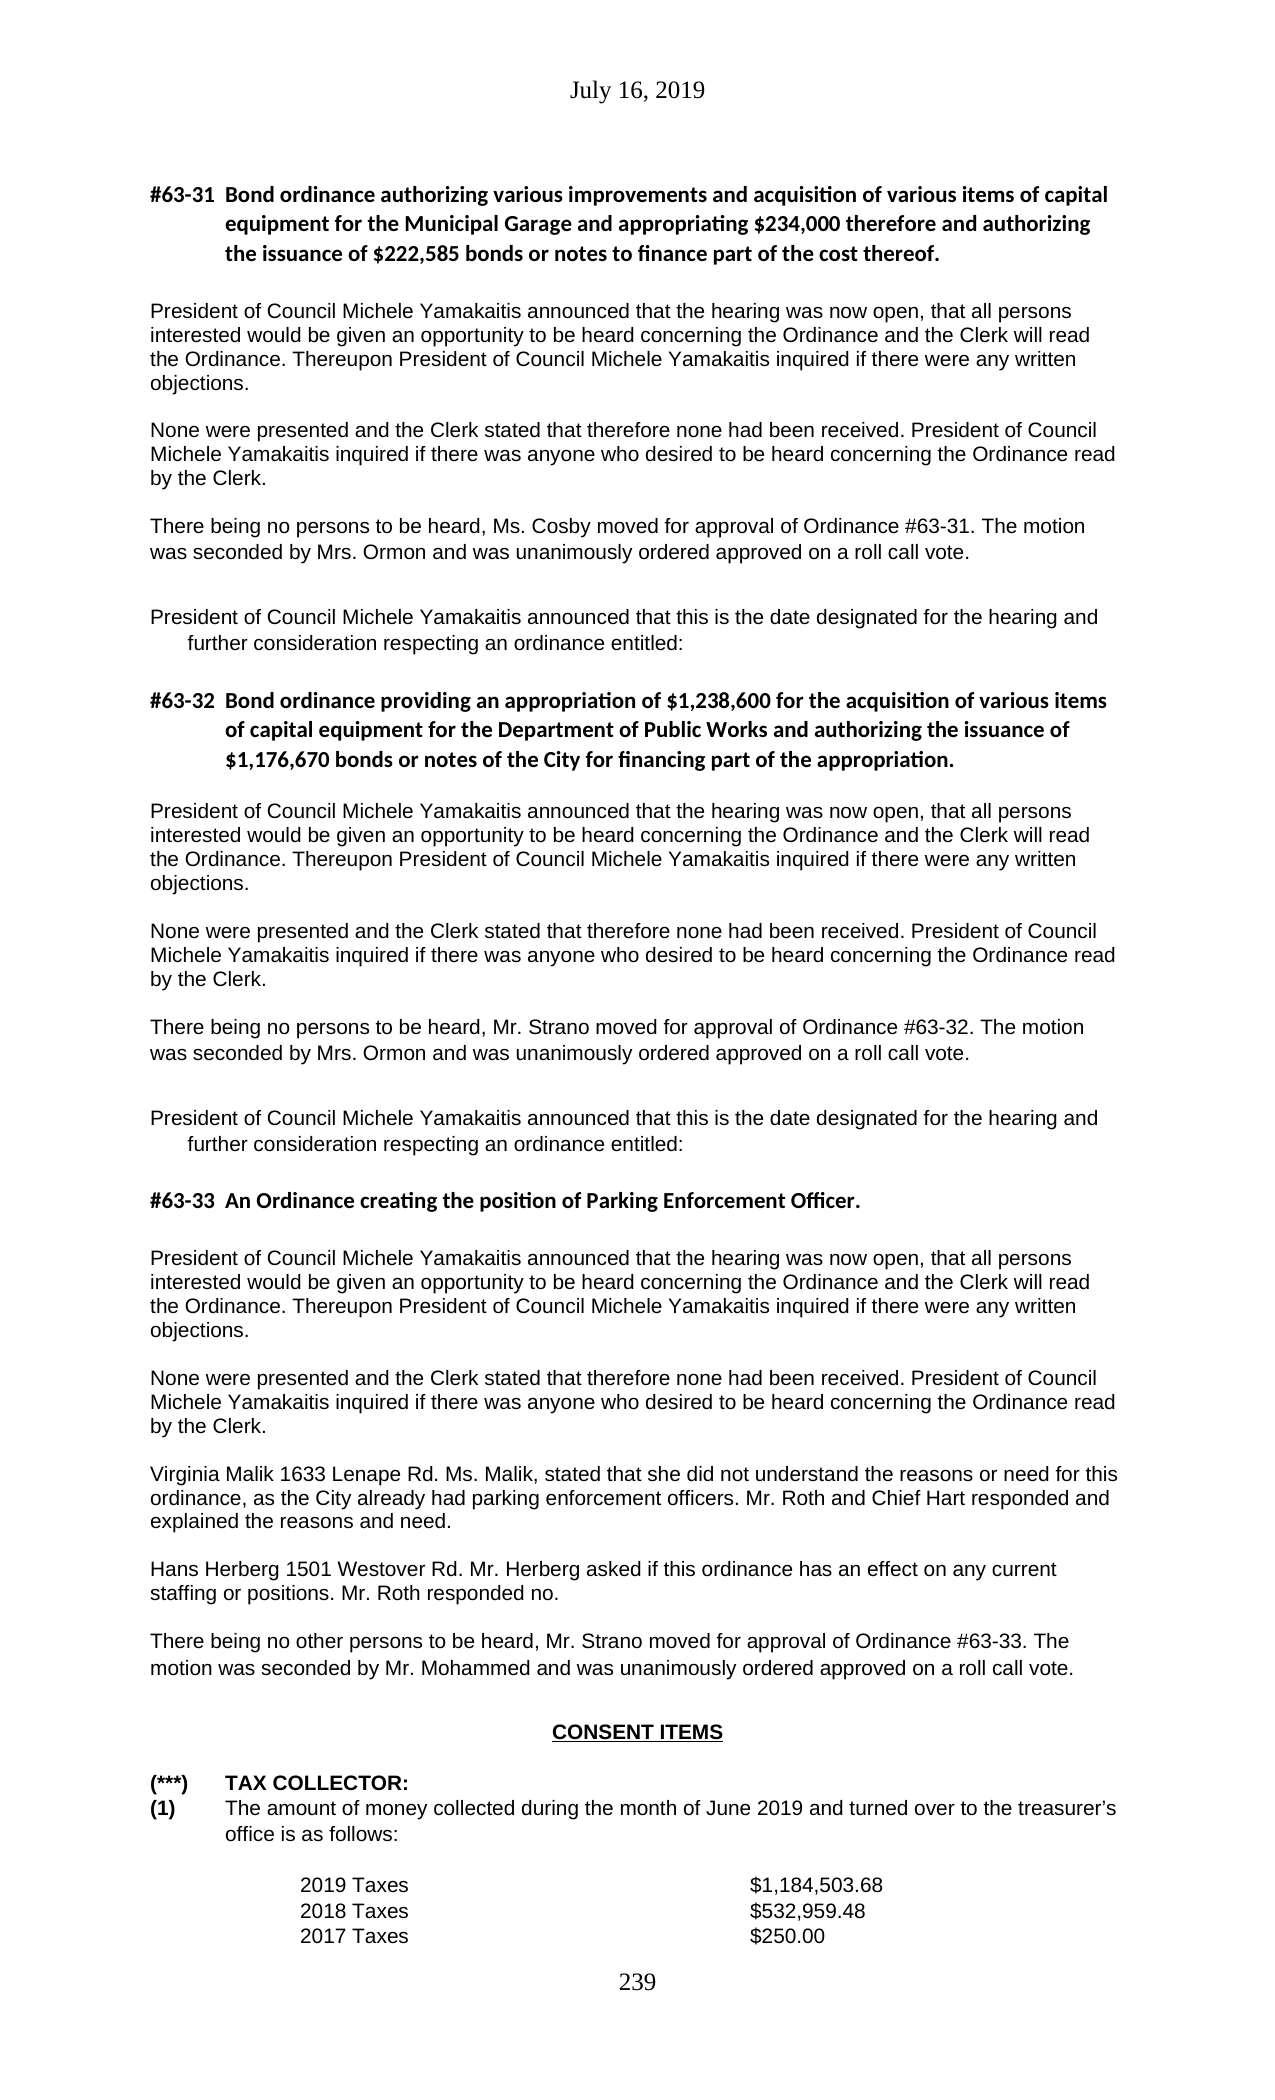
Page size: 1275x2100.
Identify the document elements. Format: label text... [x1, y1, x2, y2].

text further consideration respecting an ordinance entitled: [187, 1131, 1125, 1155]
text 2017 Taxes $250.00 [225, 1924, 1125, 1948]
text President of Council Michele Yamakaitis announced that this is the date designated for the hearing and [150, 605, 1125, 629]
text There being no other persons to be heard, Mr. Strano moved for approval of Ordinance #63-33. The motion was seconded by Mr. Mohammed and was unanimously ordered approved on a roll call vote. [150, 1629, 1125, 1679]
text Virginia Malik 1633 Lenape Rd. Ms. Malik, stated that she did not understand the reasons or need for this ordinance, as the City already had parking enforcement officers. Mr. Roth and Chief Hart responded and explained the reasons and need. [150, 1461, 1125, 1533]
text (***) TAX COLLECTOR: [150, 1771, 1125, 1795]
text further consideration respecting an ordinance entitled: [187, 631, 1125, 655]
text 2019 Taxes $1,184,503.68 [225, 1873, 1125, 1897]
text There being no persons to be heard, Mr. Strano moved for approval of Ordinance #63-32. The motion was seconded by Mrs. Ormon and was unanimously ordered approved on a roll call vote. [150, 1014, 1125, 1065]
text There being no persons to be heard, Ms. Cosby moved for approval of Ordinance #63-31. The motion was seconded by Mrs. Ormon and was unanimously ordered approved on a roll call vote. [150, 514, 1125, 564]
text 2018 Taxes $532,959.48 [225, 1898, 1125, 1922]
text #63-31 Bond ordinance authorizing various improvements and acquisition of various items of capital equipment for the Municipal Garage and appropriating $234,000 therefore and authorizing the issuance of $222,585 bonds or notes to finance part of the cost thereof. [150, 180, 1125, 267]
text #63-33 An Ordinance creating the position of Parking Enforcement Officer. [150, 1186, 1125, 1214]
text President of Council Michele Yamakaitis announced that this is the date designated for the hearing and [150, 1106, 1125, 1129]
list The amount of money collected during the month of June 2019 and turned over to the treasurer’s office is as follows: [150, 1796, 1125, 1846]
text CONSENT ITEMS [150, 1720, 1125, 1744]
text #63-32 Bond ordinance providing an appropriation of $1,238,600 for the acquisition of various items of capital equipment for the Department of Public Works and authorizing the issuance of $1,176,670 bonds or notes of the City for financing part of the appropriation. [150, 686, 1125, 773]
text Hans Herberg 1501 Westover Rd. Mr. Herberg asked if this ordinance has an effect on any current staffing or positions. Mr. Roth responded no. [150, 1557, 1125, 1605]
